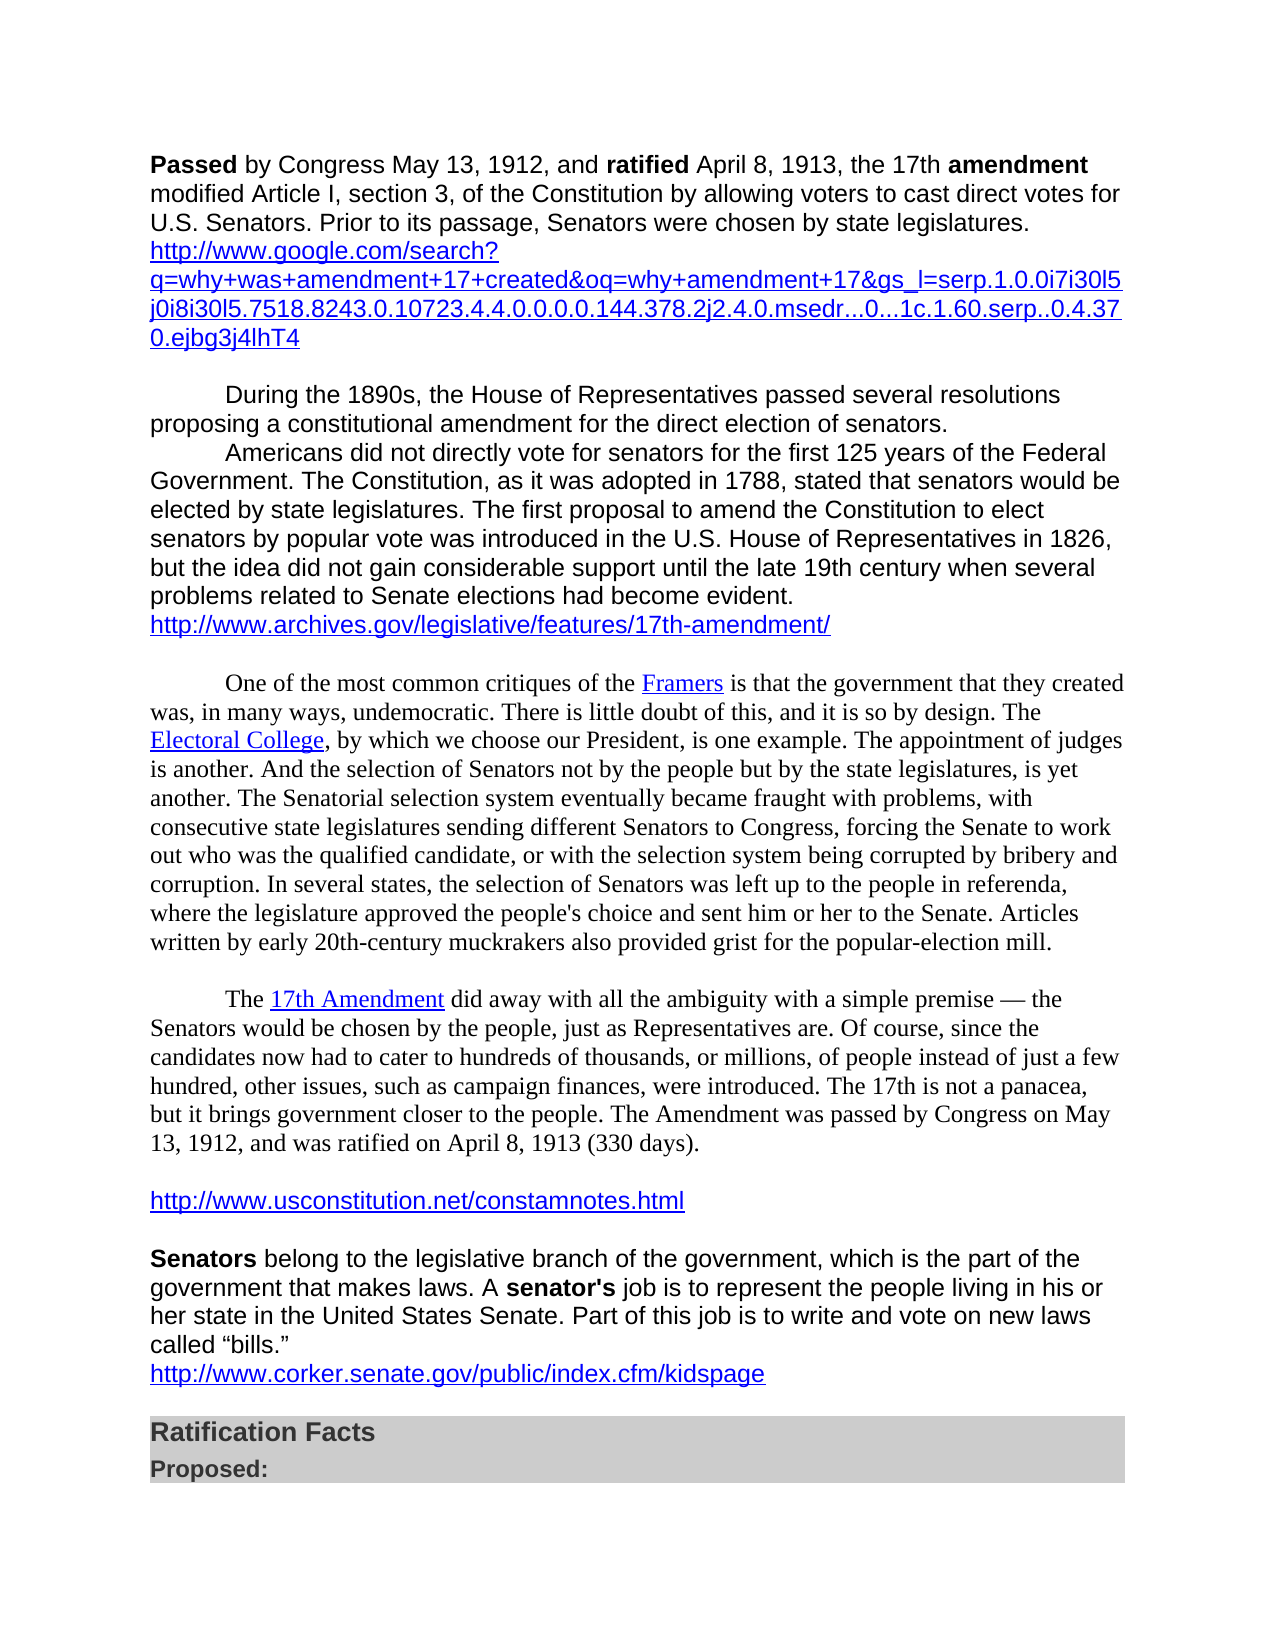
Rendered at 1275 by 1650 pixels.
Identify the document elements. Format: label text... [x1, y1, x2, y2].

text Proposed: [150, 1455, 1125, 1483]
text http://www.archives.gov/legislative/features/17th-amendment/ [150, 610, 1125, 639]
text http://www.usconstitution.net/constamnotes.html [150, 1186, 1125, 1215]
text http://www.corker.senate.gov/public/index.cfm/kidspage [150, 1359, 1125, 1387]
text Americans did not directly vote for senators for the first 125 years of the Federal Government. The Constitution, as it was adopted in 1788, stated that senators would be elected by state legislatures. The first proposal to amend the Constitution to elect senators by popular vote was introduced in the U.S. House of Representatives in 1826, but the idea did not gain considerable support until the late 19th century when several problems related to Senate elections had become evident. [150, 437, 1125, 610]
text Senators belong to the legislative branch of the government, which is the part of the government that makes laws. A senator's job is to represent the people living in his or her state in the United States Senate. Part of this job is to write and vote on new laws called “bills.” [150, 1244, 1125, 1359]
text Passed by Congress May 13, 1912, and ratified April 8, 1913, the 17th amendment modified Article I, section 3, of the Constitution by allowing voters to cast direct votes for U.S. Senators. Prior to its passage, Senators were chosen by state legislatures. [150, 150, 1125, 236]
text During the 1890s, the House of Representatives passed several resolutions proposing a constitutional amendment for the direct election of senators. [150, 380, 1125, 437]
text One of the most common critiques of the Framers is that the government that they created was, in many ways, undemocratic. There is little doubt of this, and it is so by design. The Electoral College, by which we choose our President, is one example. The appointment of judges is another. And the selection of Senators not by the people but by the state legislatures, is yet another. The Senatorial selection system eventually became fraught with problems, with consecutive state legislatures sending different Senators to Congress, forcing the Senate to work out who was the qualified candidate, or with the selection system being corrupted by bribery and corruption. In several states, the selection of Senators was left up to the people in referenda, where the legislature approved the people's choice and sent him or her to the Senate. Articles written by early 20th-century muckrakers also provided grist for the popular-election mill. [150, 668, 1125, 955]
text The 17th Amendment did away with all the ambiguity with a simple premise — the Senators would be chosen by the people, just as Representatives are. Of course, since the candidates now had to cater to hundreds of thousands, or millions, of people instead of just a few hundred, other issues, such as campaign finances, were introduced. The 17th is not a panacea, but it brings government closer to the people. The Amendment was passed by Congress on May 13, 1912, and was ratified on April 8, 1913 (330 days). [150, 984, 1125, 1157]
text http://www.google.com/search?q=why+was+amendment+17+created&oq=why+amendment+17&gs_l=serp.1.0.0i7i30l5j0i8i30l5.7518.8243.0.10723.4.4.0.0.0.0.144.378.2j2.4.0.msedr...0...1c.1.60.serp..0.4.370.ejbg3j4lhT4 [150, 236, 1125, 351]
text Ratification Facts [150, 1416, 1125, 1447]
